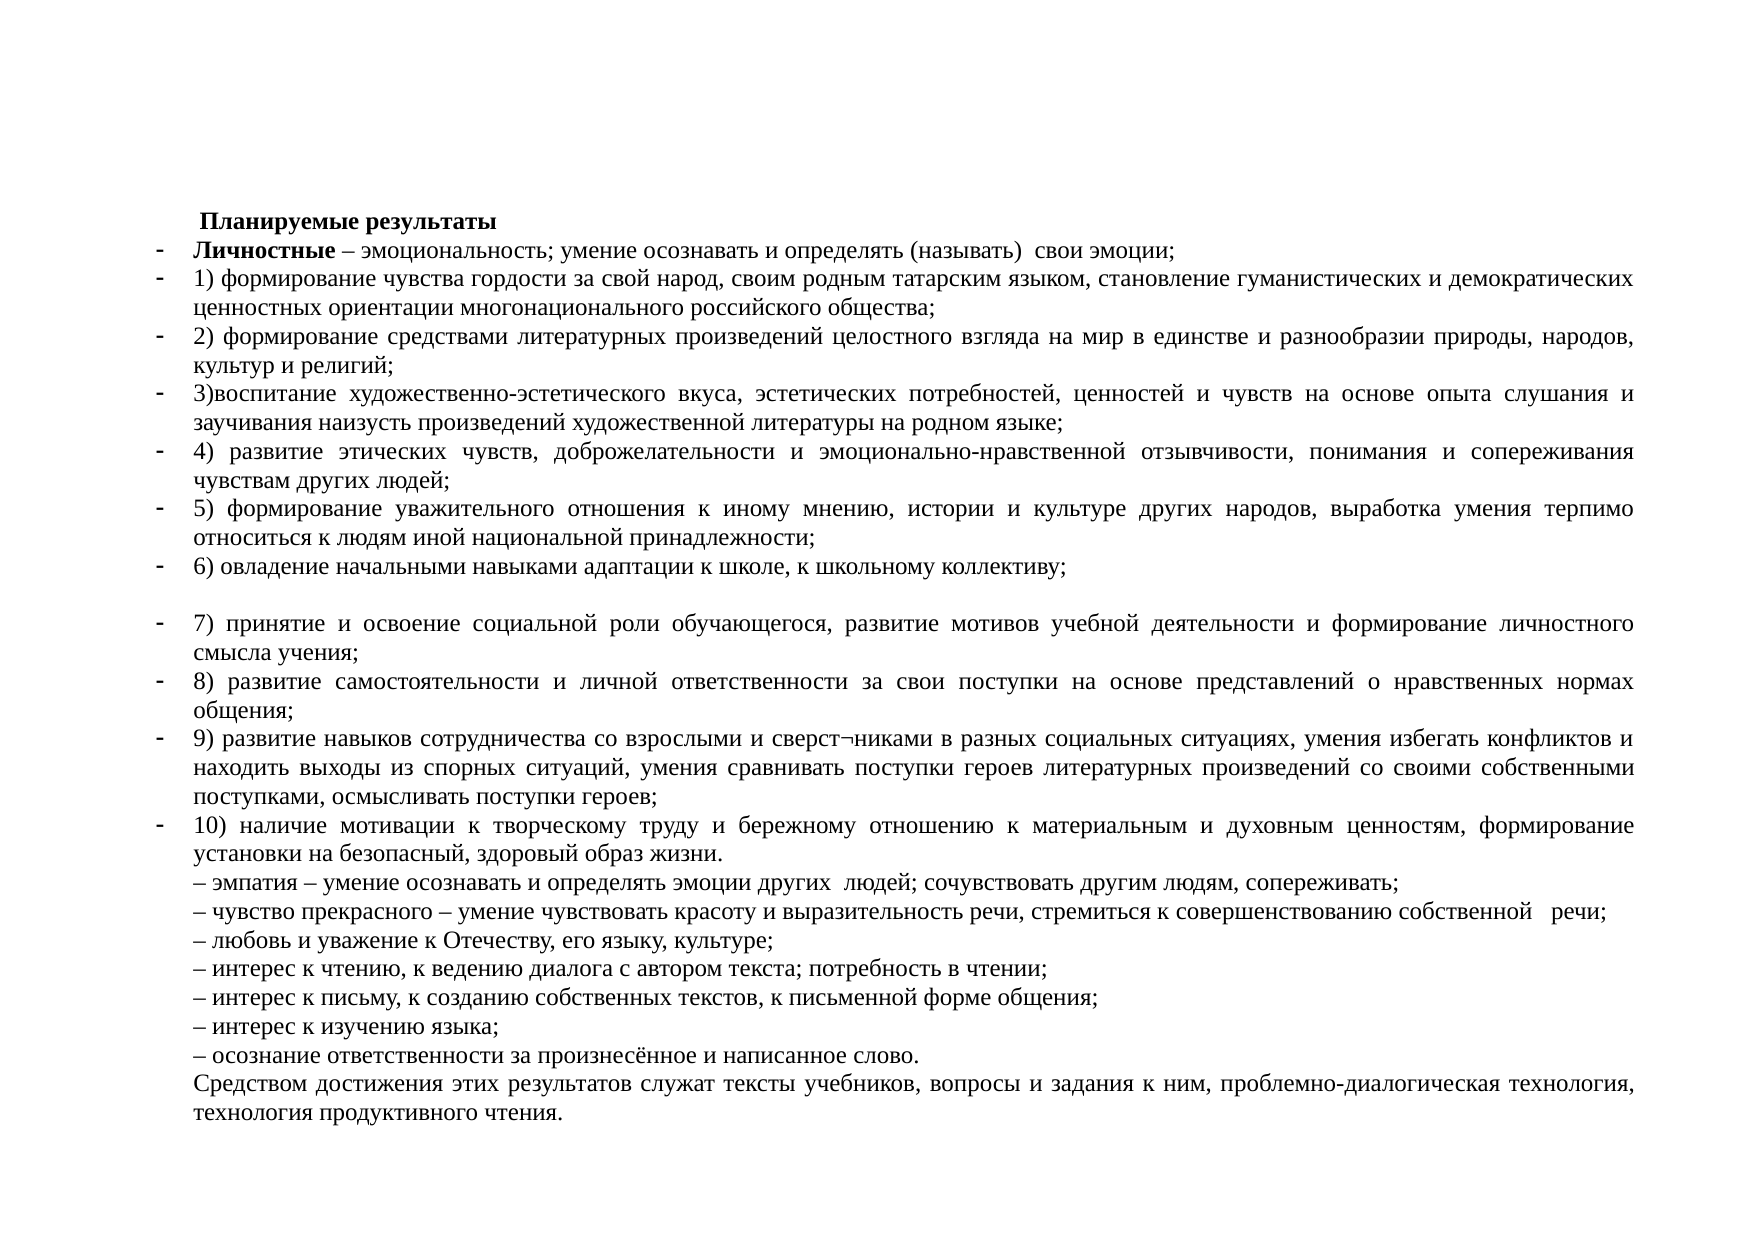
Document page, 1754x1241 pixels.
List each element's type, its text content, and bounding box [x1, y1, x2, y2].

list – эмпатия – умение осознавать и определять эмоции других людей; сочувствовать другим людям, сопереживать; [193, 867, 1636, 896]
list 6) овладение начальными навыками адаптации к школе, к школьному коллективу; [156, 551, 1636, 580]
list 2) формирование средствами литературных произведений целостного взгляда на мир в единстве и разнообразии природы, народов, культур и религий; [156, 321, 1636, 378]
list – интерес к изучению языка; [193, 1011, 1636, 1040]
list 10) наличие мотивации к творческому труду и бережному отношению к материальным и духовным ценностям, формирование установки на безопасный, здоровый образ жизни. [156, 810, 1636, 867]
list Планируемые результаты [118, 206, 1636, 235]
list 8) развитие самостоятельности и личной ответственности за свои поступки на основе представлений о нравственных нормах общения; [156, 666, 1636, 723]
list 4) развитие этических чувств, доброжелательности и эмоционально-нравственной отзывчивости, понимания и сопереживания чувствам других людей; [156, 436, 1636, 493]
list – осознание ответственности за произнесённое и написанное слово. [193, 1040, 1636, 1068]
list 9) развитие навыков сотрудничества со взрослыми и сверст¬никами в разных социальных ситуациях, умения избегать конфликтов и находить выходы из спорных ситуаций, умения сравнивать поступки героев литературных произведений со своими собственными поступками, осмысливать поступки героев; [156, 723, 1636, 810]
list 7) принятие и освоение социальной роли обучающегося, развитие мотивов учебной деятельности и формирование личностного смысла учения; [156, 608, 1636, 666]
list 3)воспитание художественно-эстетического вкуса, эстетических потребностей, ценностей и чувств на основе опыта слушания и заучивания наизусть произведений художественной литературы на родном языке; [156, 378, 1636, 436]
list – интерес к чтению, к ведению диалога с автором текста; потребность в чтении; [193, 953, 1636, 982]
list 5) формирование уважительного отношения к иному мнению, истории и культуре других народов, выработка умения терпимо относиться к людям иной национальной принадлежности; [156, 493, 1636, 551]
list – интерес к письму, к созданию собственных текстов, к письменной форме общения; [193, 982, 1636, 1011]
list – чувство прекрасного – умение чувствовать красоту и выразительность речи, стремиться к совершенствованию собственной речи; [193, 896, 1636, 925]
list Средством достижения этих результатов служат тексты учебников, вопросы и задания к ним, проблемно-диалогическая технология, технология продуктивного чтения. [193, 1068, 1636, 1126]
list – любовь и уважение к Отечеству, его языку, культуре; [193, 925, 1636, 953]
list 1) формирование чувства гордости за свой народ, своим родным татарским языком, становление гуманистических и демократических ценностных ориентации многонационального российского общества; [156, 263, 1636, 321]
list Личностные – эмоциональность; умение осознавать и определять (называть) свои эмоции; [156, 235, 1636, 263]
